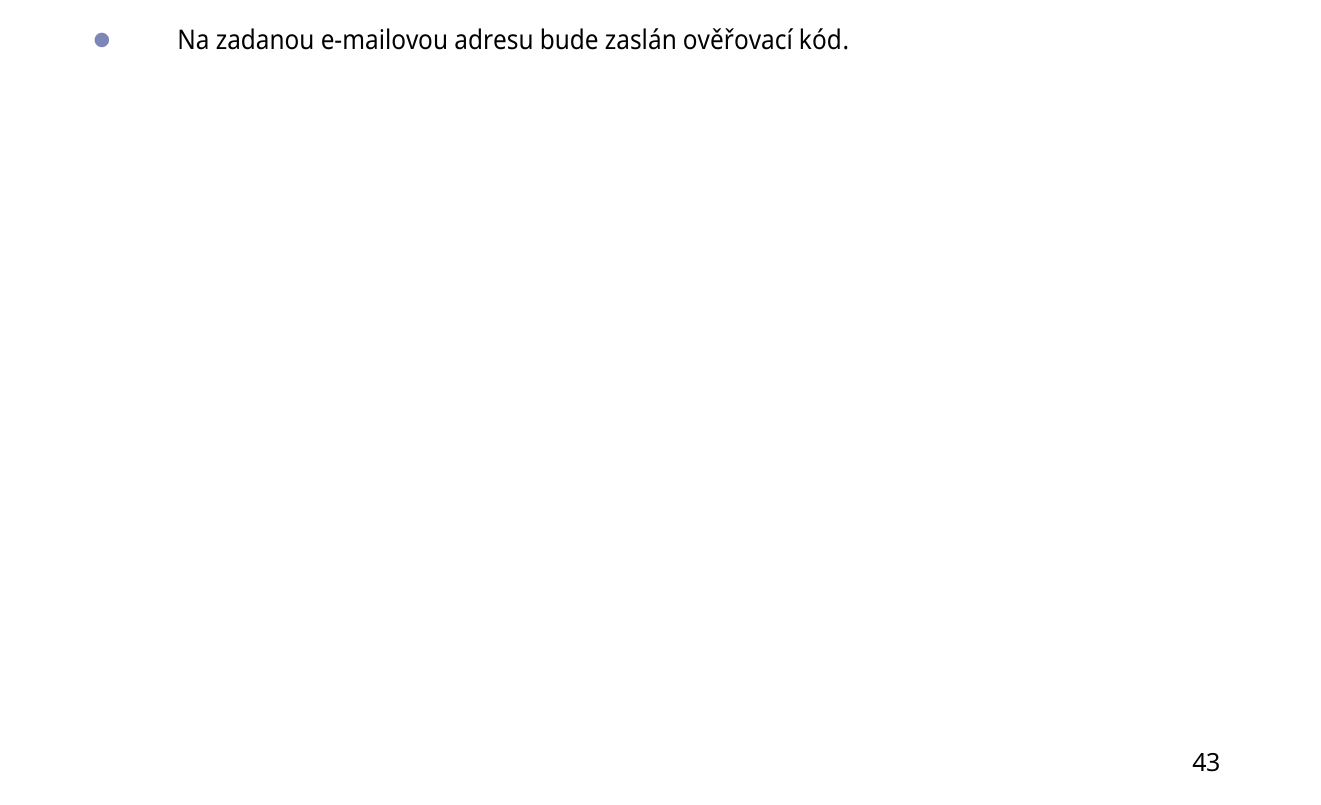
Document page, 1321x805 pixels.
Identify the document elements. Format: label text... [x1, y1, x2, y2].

list Na zadanou e-mailovou adresu bude zaslán ověřovací kód. [92, 21, 1258, 58]
